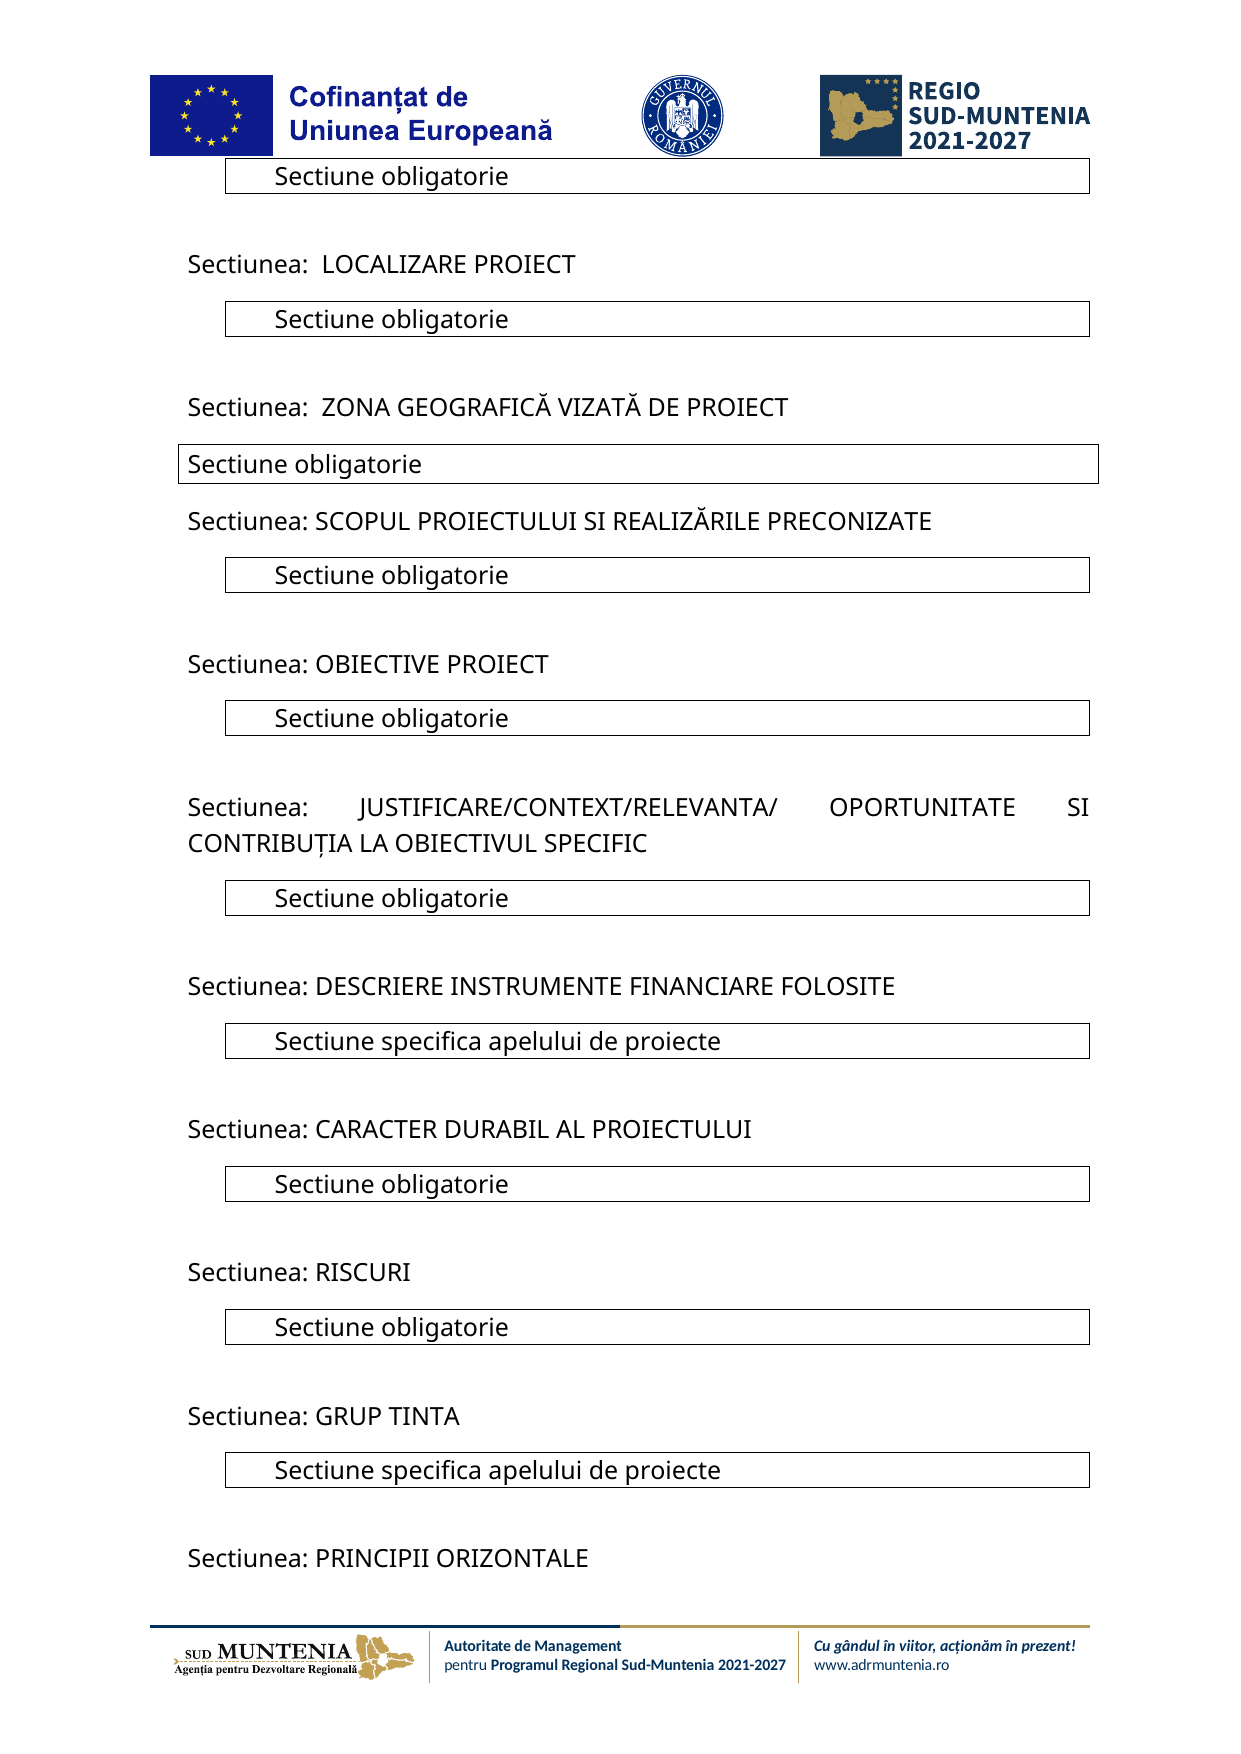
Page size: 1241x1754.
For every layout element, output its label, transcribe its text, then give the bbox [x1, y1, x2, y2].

table_header Sectiune obligatorie [226, 558, 1089, 592]
text Sectiune obligatorie [179, 445, 1098, 483]
text Sectiunea: OBIECTIVE PROIECT [187, 646, 1090, 680]
table_header Sectiune specifica apelului de proiecte [226, 1453, 1089, 1487]
table_header Sectiune obligatorie [226, 701, 1089, 735]
text Sectiunea: GRUP TINTA [187, 1398, 1090, 1432]
table_header Sectiune obligatorie [226, 1310, 1089, 1344]
table_header Sectiune obligatorie [226, 1167, 1089, 1201]
table_header Sectiune obligatorie [226, 881, 1089, 914]
text Sectiunea: ZONA GEOGRAFICĂ VIZATĂ DE PROIECT [187, 390, 1090, 424]
text Sectiunea: RISCURI [187, 1255, 1090, 1289]
text Sectiunea: JUSTIFICARE/CONTEXT/RELEVANTA/ OPORTUNITATE SI CONTRIBUȚIA LA OBIECTIVUL SPECIFIC [187, 789, 1090, 860]
table_header Sectiune obligatorie [226, 159, 1089, 193]
text Sectiunea: LOCALIZARE PROIECT [187, 247, 1090, 281]
text Sectiunea: CARACTER DURABIL AL PROIECTULUI [187, 1112, 1090, 1146]
text Sectiunea: PRINCIPII ORIZONTALE [187, 1541, 1090, 1575]
table_header Sectiune obligatorie [226, 302, 1089, 336]
text Sectiunea: DESCRIERE INSTRUMENTE FINANCIARE FOLOSITE [187, 969, 1090, 1003]
table_header Sectiune specifica apelului de proiecte [226, 1024, 1089, 1058]
text Sectiunea: SCOPUL PROIECTULUI SI REALIZĂRILE PRECONIZATE [187, 503, 1090, 537]
